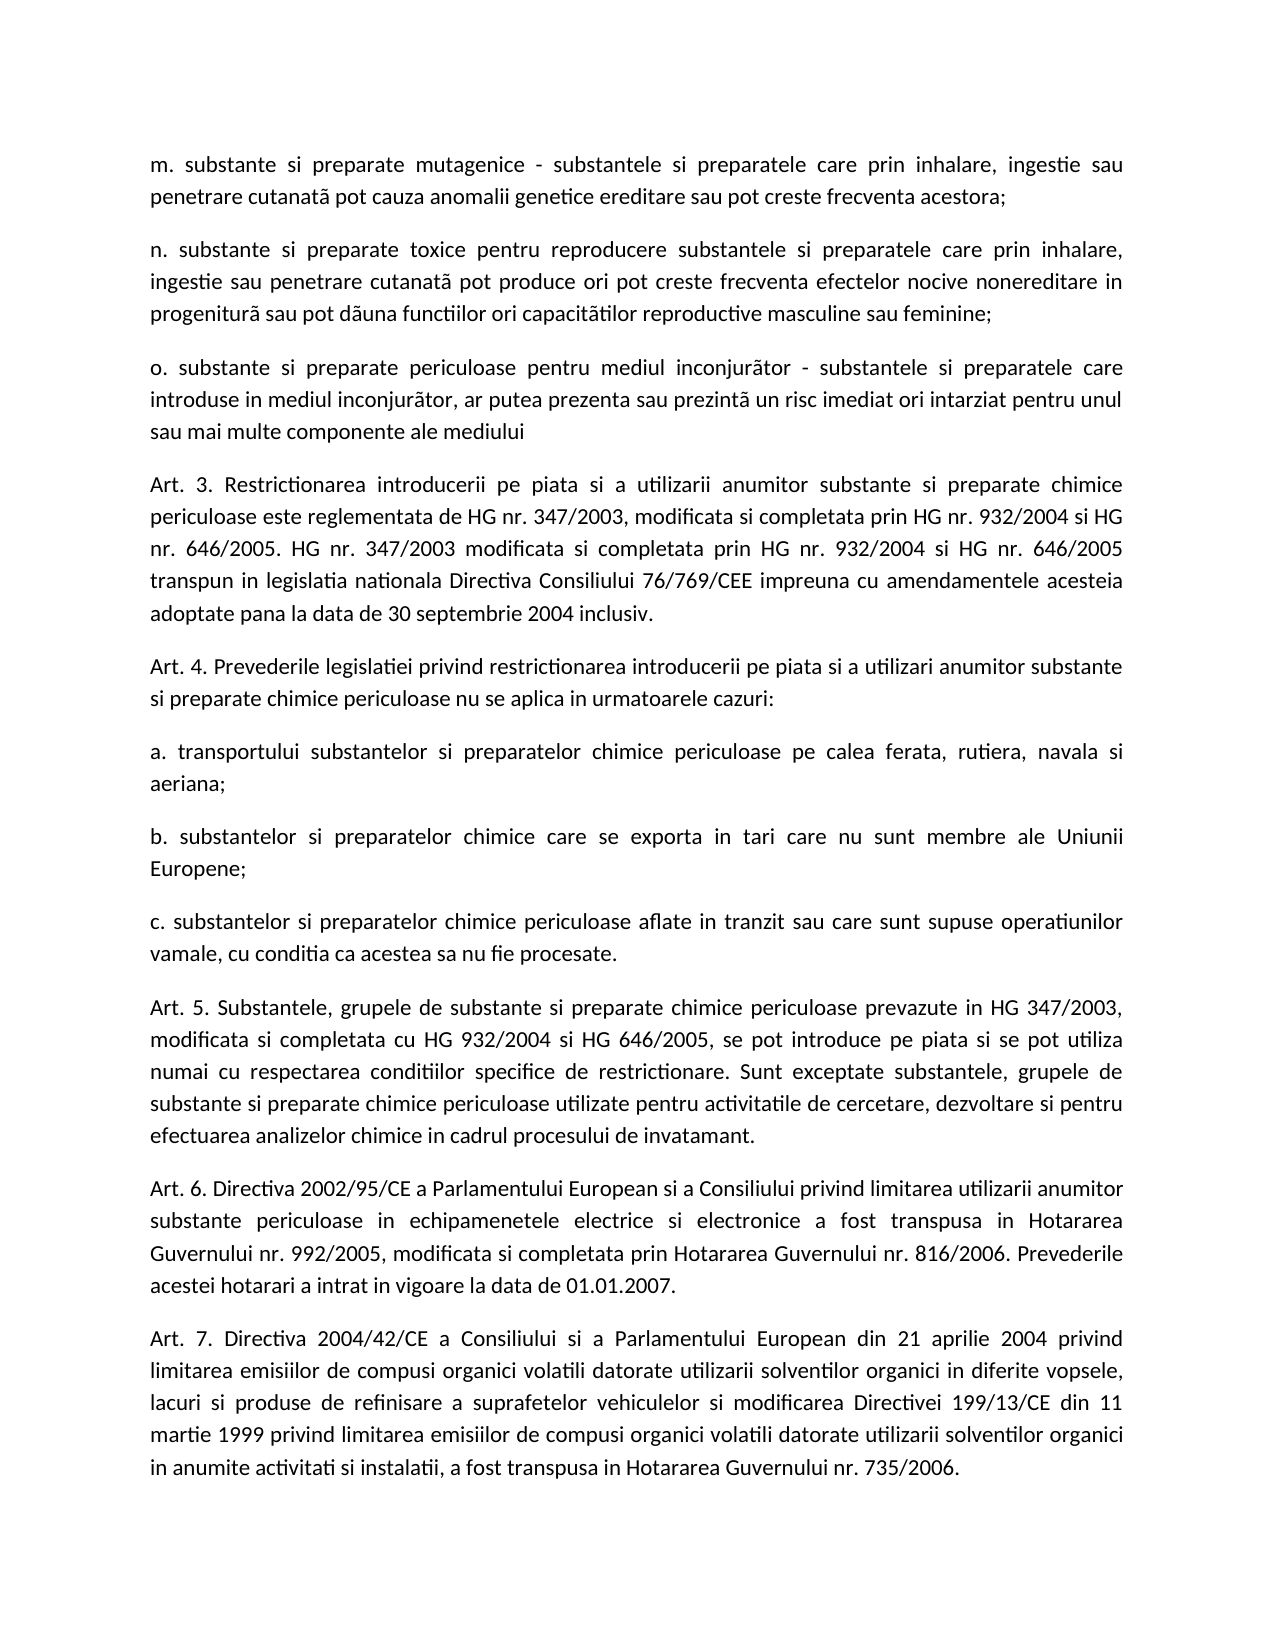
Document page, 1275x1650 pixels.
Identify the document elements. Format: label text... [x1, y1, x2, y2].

text Art. 4. Prevederile legislatiei privind restrictionarea introducerii pe piata si a utilizari anumitor substante si preparate chimice periculoase nu se aplica in urmatoarele cazuri: [150, 652, 1125, 712]
text Art. 7. Directiva 2004/42/CE a Consiliului si a Parlamentului European din 21 aprilie 2004 privind limitarea emisiilor de compusi organici volatili datorate utilizarii solventilor organici in diferite vopsele, lacuri si produse de refinisare a suprafetelor vehiculelor si modificarea Directivei 199/13/CE din 11 martie 1999 privind limitarea emisiilor de compusi organici volatili datorate utilizarii solventilor organici in anumite activitati si instalatii, a fost transpusa in Hotararea Guvernului nr. 735/2006. [150, 1324, 1125, 1481]
text n. substante si preparate toxice pentru reproducere substantele si preparatele care prin inhalare, ingestie sau penetrare cutanatã pot produce ori pot creste frecventa efectelor nocive nonereditare in progeniturã sau pot dãuna functiilor ori capacitãtilor reproductive masculine sau feminine; [150, 235, 1125, 328]
text m. substante si preparate mutagenice - substantele si preparatele care prin inhalare, ingestie sau penetrare cutanatã pot cauza anomalii genetice ereditare sau pot creste frecventa acestora; [150, 150, 1125, 210]
text Art. 6. Directiva 2002/95/CE a Parlamentului European si a Consiliului privind limitarea utilizarii anumitor substante periculoase in echipamenetele electrice si electronice a fost transpusa in Hotararea Guvernului nr. 992/2005, modificata si completata prin Hotararea Guvernului nr. 816/2006. Prevederile acestei hotarari a intrat in vigoare la data de 01.01.2007. [150, 1174, 1125, 1299]
text a. transportului substantelor si preparatelor chimice periculoase pe calea ferata, rutiera, navala si aeriana; [150, 737, 1125, 797]
text b. substantelor si preparatelor chimice care se exporta in tari care nu sunt membre ale Uniunii Europene; [150, 822, 1125, 882]
text o. substante si preparate periculoase pentru mediul inconjurãtor - substantele si preparatele care introduse in mediul inconjurãtor, ar putea prezenta sau prezintã un risc imediat ori intarziat pentru unul sau mai multe componente ale mediului [150, 353, 1125, 445]
text Art. 5. Substantele, grupele de substante si preparate chimice periculoase prevazute in HG 347/2003, modificata si completata cu HG 932/2004 si HG 646/2005, se pot introduce pe piata si se pot utiliza numai cu respectarea conditiilor specifice de restrictionare. Sunt exceptate substantele, grupele de substante si preparate chimice periculoase utilizate pentru activitatile de cercetare, dezvoltare si pentru efectuarea analizelor chimice in cadrul procesului de invatamant. [150, 993, 1125, 1149]
text Art. 3. Restrictionarea introducerii pe piata si a utilizarii anumitor substante si preparate chimice periculoase este reglementata de HG nr. 347/2003, modificata si completata prin HG nr. 932/2004 si HG nr. 646/2005. HG nr. 347/2003 modificata si completata prin HG nr. 932/2004 si HG nr. 646/2005 transpun in legislatia nationala Directiva Consiliului 76/769/CEE impreuna cu amendamentele acesteia adoptate pana la data de 30 septembrie 2004 inclusiv. [150, 470, 1125, 627]
text c. substantelor si preparatelor chimice periculoase aflate in tranzit sau care sunt supuse operatiunilor vamale, cu conditia ca acestea sa nu fie procesate. [150, 907, 1125, 968]
